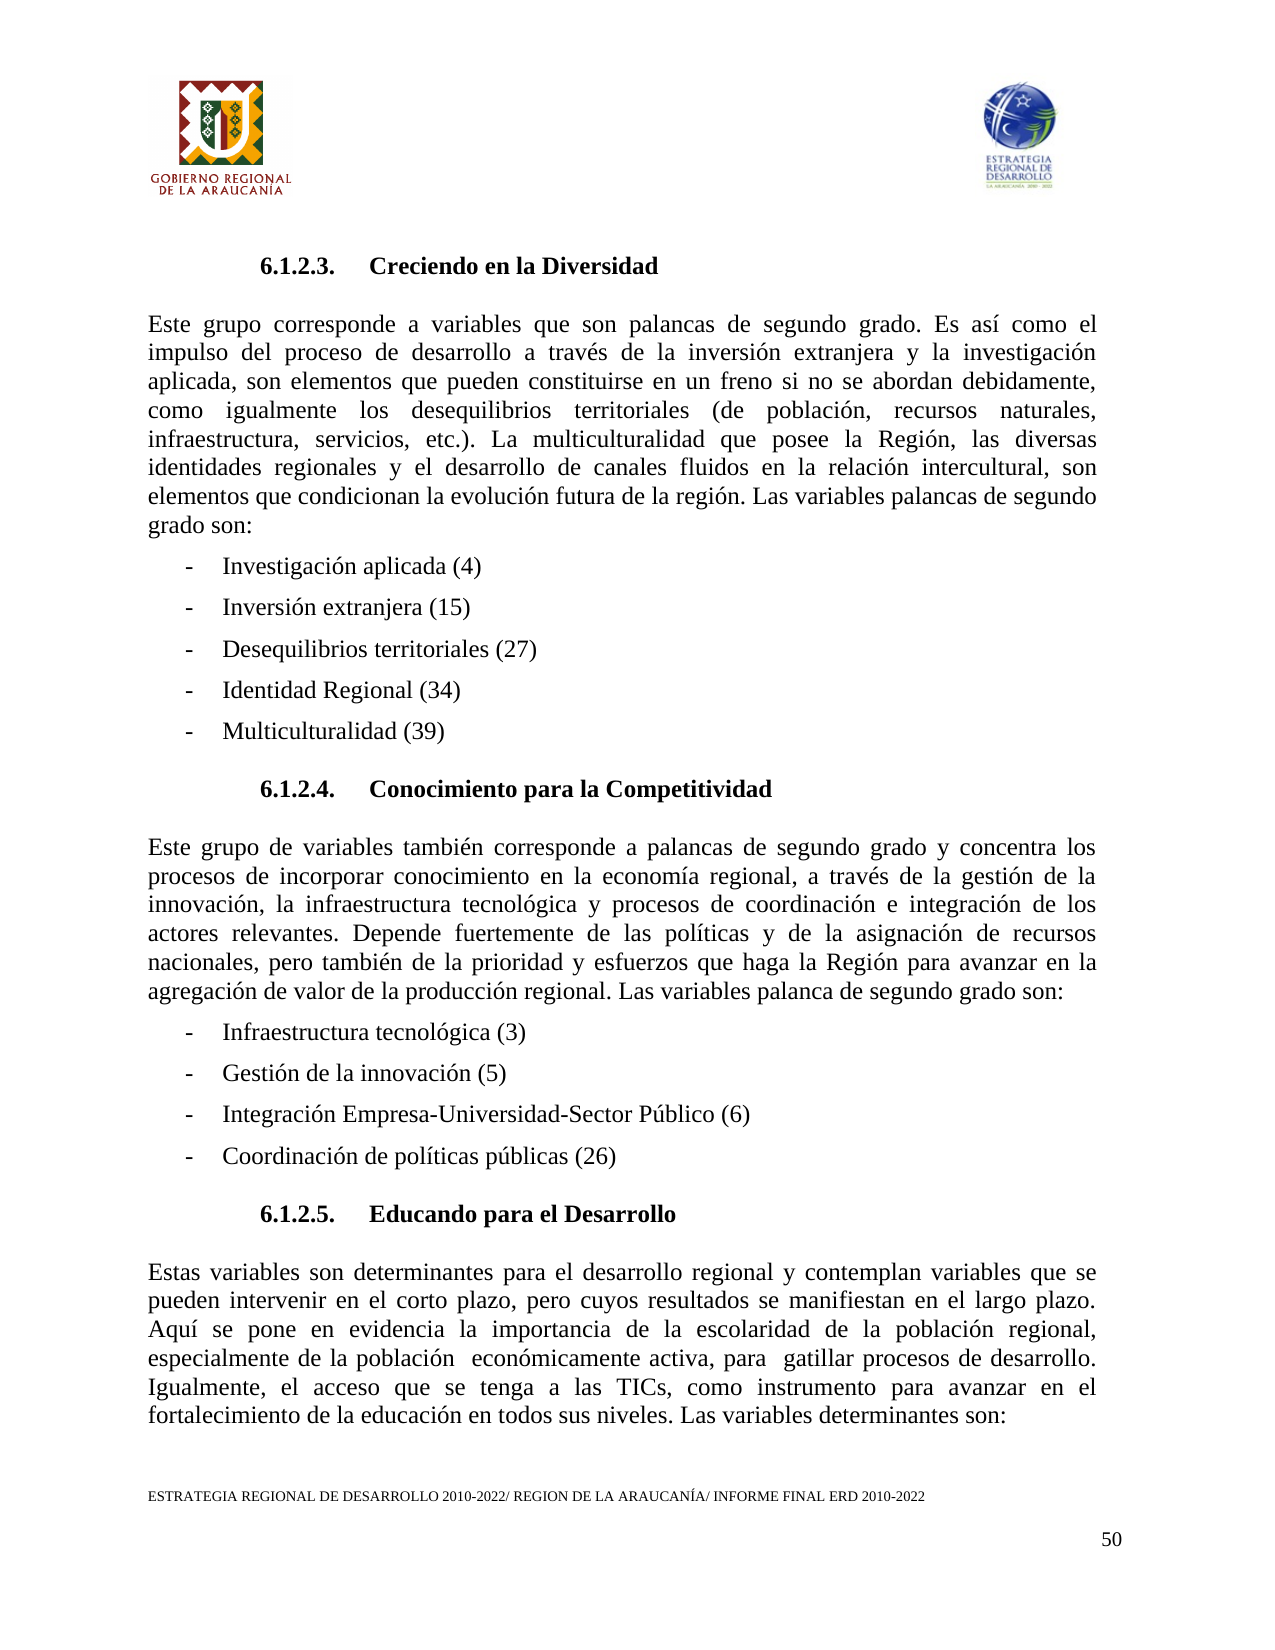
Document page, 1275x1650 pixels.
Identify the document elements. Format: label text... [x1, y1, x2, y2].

list Este grupo corresponde a variables que son palancas de segundo grado. Es así como el impulso del proceso de desarrollo a través de la inversión extranjera y la investigación aplicada, son elementos que pueden constituirse en un freno si no se abordan debidamente, como igualmente los desequilibrios territoriales (de población, recursos naturales, infraestructura, servicios, etc.). La multiculturalidad que posee la Región, las diversas identidades regionales y el desarrollo de canales fluidos en la relación intercultural, son elementos que condicionan la evolución futura de la región. Las variables palancas de segundo grado son: [148, 309, 1098, 539]
list Conocimiento para la Competitividad [260, 774, 1098, 803]
list Integración Empresa-Universidad-Sector Público (6) [185, 1099, 1098, 1128]
list Creciendo en la Diversidad [260, 251, 1098, 279]
list Coordinación de políticas públicas (26) [185, 1141, 1098, 1169]
picture [975, 73, 1069, 197]
list Investigación aplicada (4) [185, 551, 1098, 580]
list Infraestructura tecnológica (3) [185, 1017, 1098, 1046]
list Desequilibrios territoriales (27) [185, 634, 1098, 662]
picture [147, 75, 294, 197]
list Gestión de la innovación (5) [185, 1058, 1098, 1087]
list Multiculturalidad (39) [185, 716, 1098, 745]
list Educando para el Desarrollo [260, 1199, 1098, 1227]
list Estas variables son determinantes para el desarrollo regional y contemplan variables que se pueden intervenir en el corto plazo, pero cuyos resultados se manifiestan en el largo plazo. Aquí se pone en evidencia la importancia de la escolaridad de la población regional, especialmente de la población económicamente activa, para gatillar procesos de desarrollo. Igualmente, el acceso que se tenga a las TICs, como instrumento para avanzar en el fortalecimiento de la educación en todos sus niveles. Las variables determinantes son: [148, 1257, 1098, 1429]
list Inversión extranjera (15) [185, 592, 1098, 621]
list Este grupo de variables también corresponde a palancas de segundo grado y concentra los procesos de incorporar conocimiento en la economía regional, a través de la gestión de la innovación, la infraestructura tecnológica y procesos de coordinación e integración de los actores relevantes. Depende fuertemente de las políticas y de la asignación de recursos nacionales, pero también de la prioridad y esfuerzos que haga la Región para avanzar en la agregación de valor de la producción regional. Las variables palanca de segundo grado son: [148, 832, 1098, 1004]
list Identidad Regional (34) [185, 675, 1098, 704]
